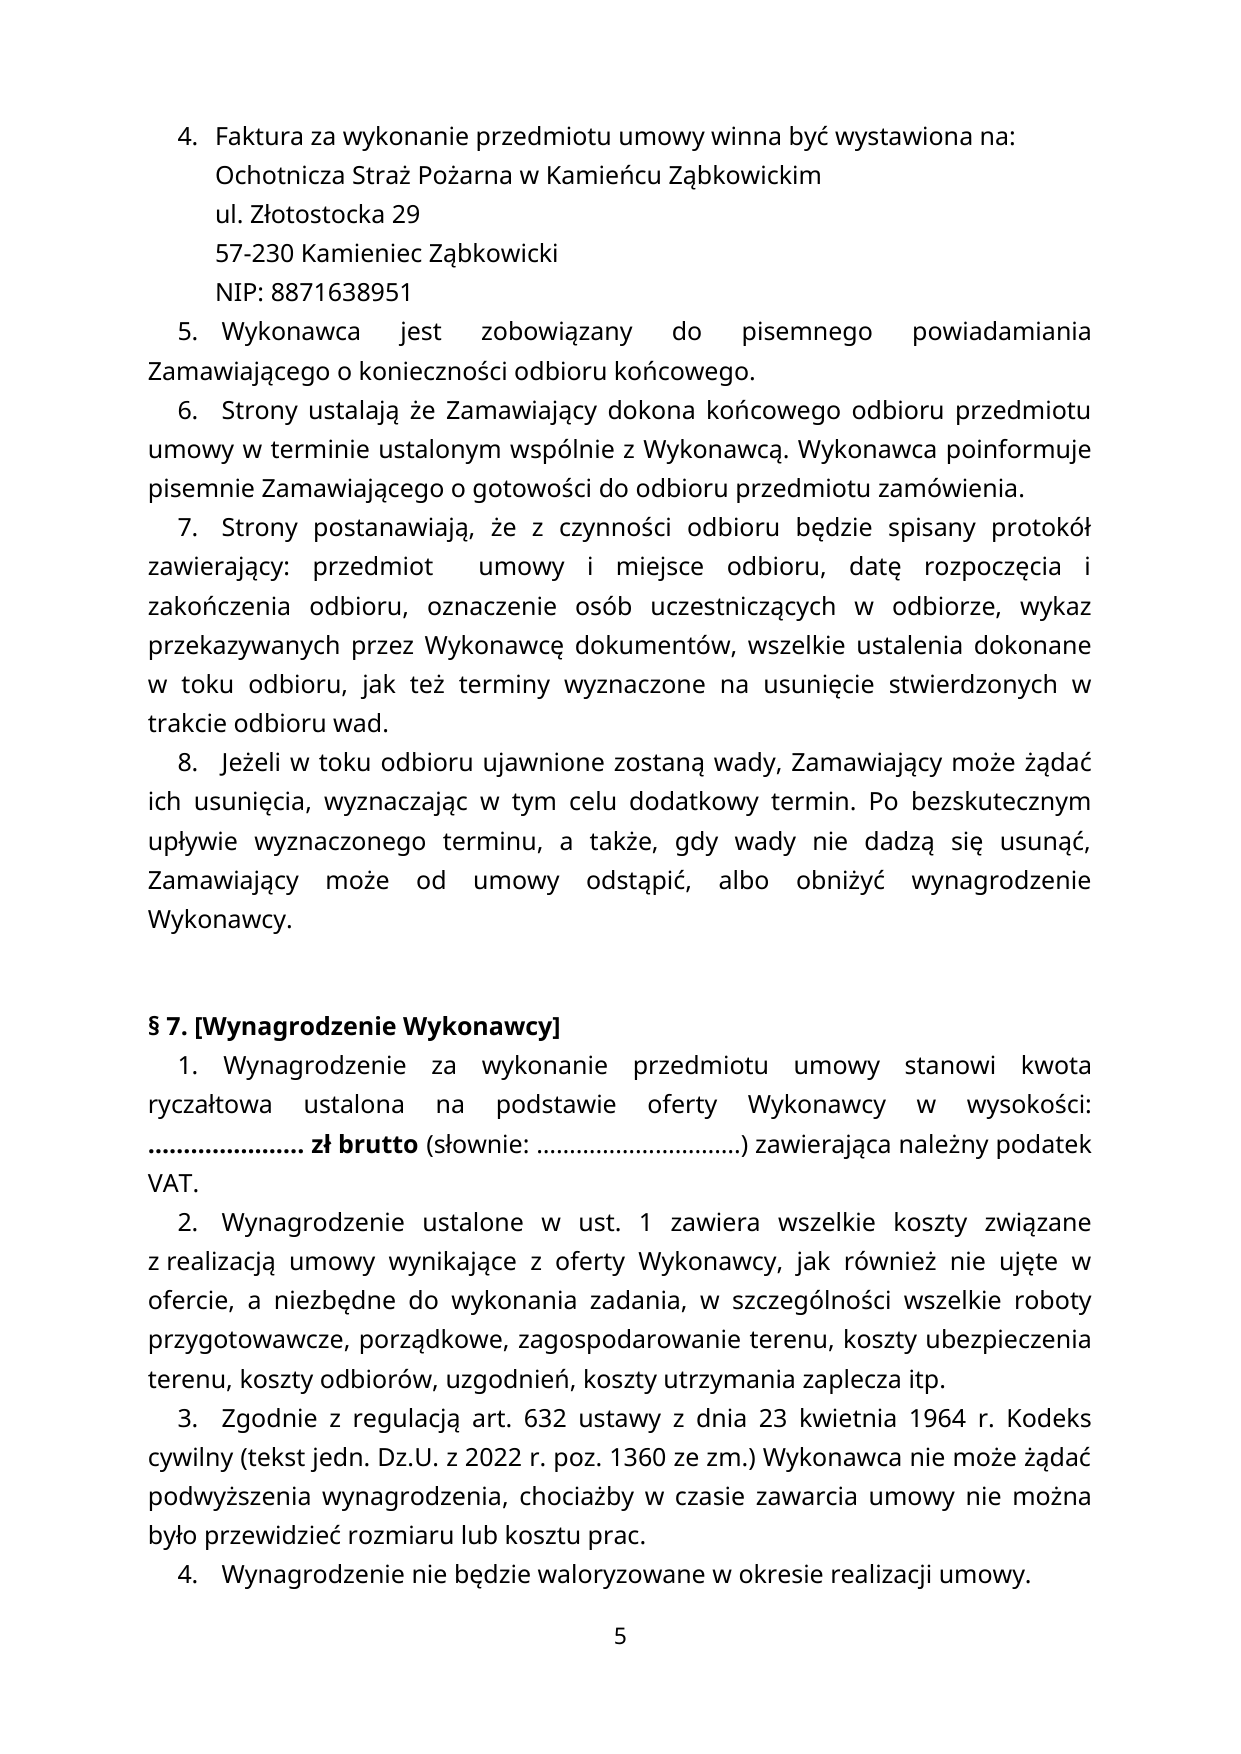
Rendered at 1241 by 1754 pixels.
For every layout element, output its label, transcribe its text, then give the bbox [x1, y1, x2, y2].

text § 7. [Wynagrodzenie Wykonawcy] [148, 1009, 1092, 1043]
list Wykonawca jest zobowiązany do pisemnego powiadamiania Zamawiającego o konieczności odbioru końcowego. [148, 314, 1092, 387]
list Zgodnie z regulacją art. 632 ustawy z dnia 23 kwietnia 1964 r. Kodeks cywilny (tekst jedn. Dz.U. z 2022 r. poz. 1360 ze zm.) Wykonawca nie może żądać podwyższenia wynagrodzenia, chociażby w czasie zawarcia umowy nie można było przewidzieć rozmiaru lub kosztu prac. [148, 1400, 1092, 1552]
list Jeżeli w toku odbioru ujawnione zostaną wady, Zamawiający może żądać ich usunięcia, wyznaczając w tym celu dodatkowy termin. Po bezskutecznym upływie wyznaczonego terminu, a także, gdy wady nie dadzą się usunąć, Zamawiający może od umowy odstąpić, albo obniżyć wynagrodzenie Wykonawcy. [148, 745, 1092, 936]
list Faktura za wykonanie przedmiotu umowy winna być wystawiona na: Ochotnicza Straż Pożarna w Kamieńcu Ząbkowickim ul. Złotostocka 29 57-230 Kamieniec Ząbkowicki NIP: 8871638951 [177, 118, 1092, 309]
list Wynagrodzenie ustalone w ust. 1 zawiera wszelkie koszty związane z realizacją umowy wynikające z oferty Wykonawcy, jak również nie ujęte w ofercie, a niezbędne do wykonania zadania, w szczególności wszelkie roboty przygotowawcze, porządkowe, zagospodarowanie terenu, koszty ubezpieczenia terenu, koszty odbiorów, uzgodnień, koszty utrzymania zaplecza itp. [148, 1204, 1092, 1395]
text 1. Wynagrodzenie za wykonanie przedmiotu umowy stanowi kwota ryczałtowa ustalona na podstawie oferty Wykonawcy w wysokości: …………………. zł brutto (słownie: ………………………….) zawierająca należny podatek VAT. [148, 1048, 1092, 1199]
list Wynagrodzenie nie będzie waloryzowane w okresie realizacji umowy. [148, 1557, 1092, 1591]
list Strony ustalają że Zamawiający dokona końcowego odbioru przedmiotu umowy w terminie ustalonym wspólnie z Wykonawcą. Wykonawca poinformuje pisemnie Zamawiającego o gotowości do odbioru przedmiotu zamówienia. [148, 392, 1092, 505]
list Strony postanawiają, że z czynności odbioru będzie spisany protokół zawierający: przedmiot umowy i miejsce odbioru, datę rozpoczęcia i zakończenia odbioru, oznaczenie osób uczestniczących w odbiorze, wykaz przekazywanych przez Wykonawcę dokumentów, wszelkie ustalenia dokonane w toku odbioru, jak też terminy wyznaczone na usunięcie stwierdzonych w trakcie odbioru wad. [148, 510, 1092, 740]
